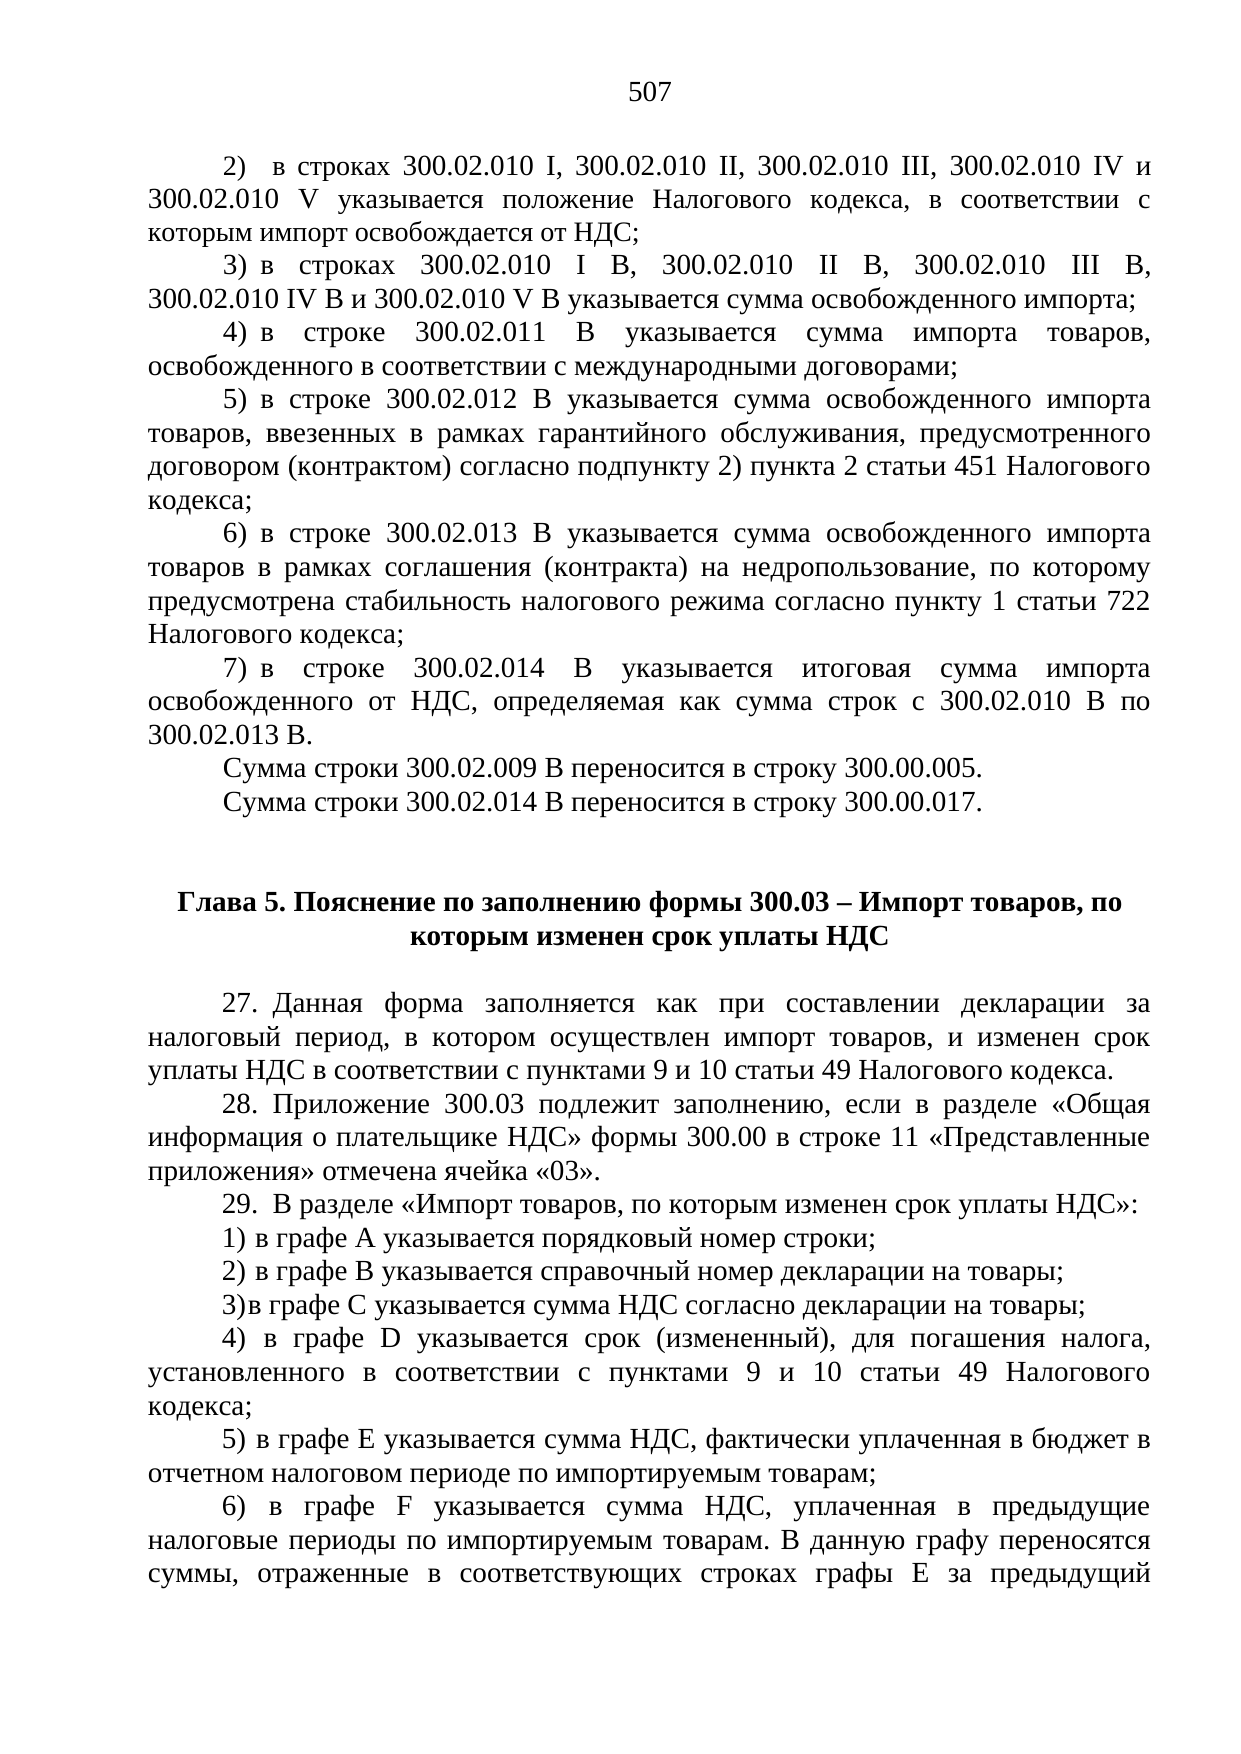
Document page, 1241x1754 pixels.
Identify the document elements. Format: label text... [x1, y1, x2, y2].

list Данная форма заполняется как при составлении декларации за налоговый период, в котором осуществлен импорт товаров, и изменен срок уплаты НДС в соответствии с пунктами 9 и 10 статьи 49 Налогового кодекса. [148, 985, 1152, 1086]
list Приложение 300.03 подлежит заполнению, если в разделе «Общая информация о плательщике НДС» формы 300.00 в строке 11 «Представленные приложения» отмечена ячейка «03». [148, 1086, 1152, 1186]
list в строке 300.02.012 В указывается сумма освобожденного импорта товаров, ввезенных в рамках гарантийного обслуживания, предусмотренного договором (контрактом) согласно подпункту 2) пункта 2 статьи 451 Налогового кодекса; [148, 381, 1152, 516]
list в графе В указывается справочный номер декларации на товары; [148, 1253, 1152, 1287]
text Сумма строки 300.02.009 В переносится в строку 300.00.005. [148, 750, 1152, 784]
list в графе С указывается сумма НДС согласно декларации на товары; [148, 1287, 1152, 1321]
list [148, 1488, 1152, 1589]
text Глава 5. Пояснение по заполнению формы 300.03 – Импорт товаров, по которым изменен срок уплаты НДС [148, 884, 1152, 952]
list в графе D указывается срок (измененный), для погашения налога, установленного в соответствии с пунктами 9 и 10 статьи 49 Налогового кодекса; [148, 1321, 1152, 1421]
list в графе А указывается порядковый номер строки; [148, 1220, 1152, 1253]
list в строках 300.02.010 I В, 300.02.010 II В, 300.02.010 III В, 300.02.010 IV В и 300.02.010 V В указывается сумма освобожденного импорта; [148, 247, 1152, 314]
list в строке 300.02.013 В указывается сумма освобожденного импорта товаров в рамках соглашения (контракта) на недропользование, по которому предусмотрена стабильность налогового режима согласно пункту 1 статьи 722 Налогового кодекса; [148, 516, 1152, 650]
list в графе Е указывается сумма НДС, фактически уплаченная в бюджет в отчетном налоговом периоде по импортируемым товарам; [148, 1421, 1152, 1488]
list в строке 300.02.011 В указывается сумма импорта товаров, освобожденного в соответствии с международными договорами; [148, 314, 1152, 381]
list В разделе «Импорт товаров, по которым изменен срок уплаты НДС»: [148, 1186, 1152, 1220]
text Сумма строки 300.02.014 В переносится в строку 300.00.017. [148, 784, 1152, 817]
list в строках 300.02.010 I, 300.02.010 II, 300.02.010 III, 300.02.010 IV и 300.02.010 V указывается положение Налогового кодекса, в соответствии с которым импорт освобождается от НДС; [148, 148, 1152, 247]
list в строке 300.02.014 В указывается итоговая сумма импорта освобожденного от НДС, определяемая как сумма строк с 300.02.010 В по 300.02.013 В. [148, 650, 1152, 750]
